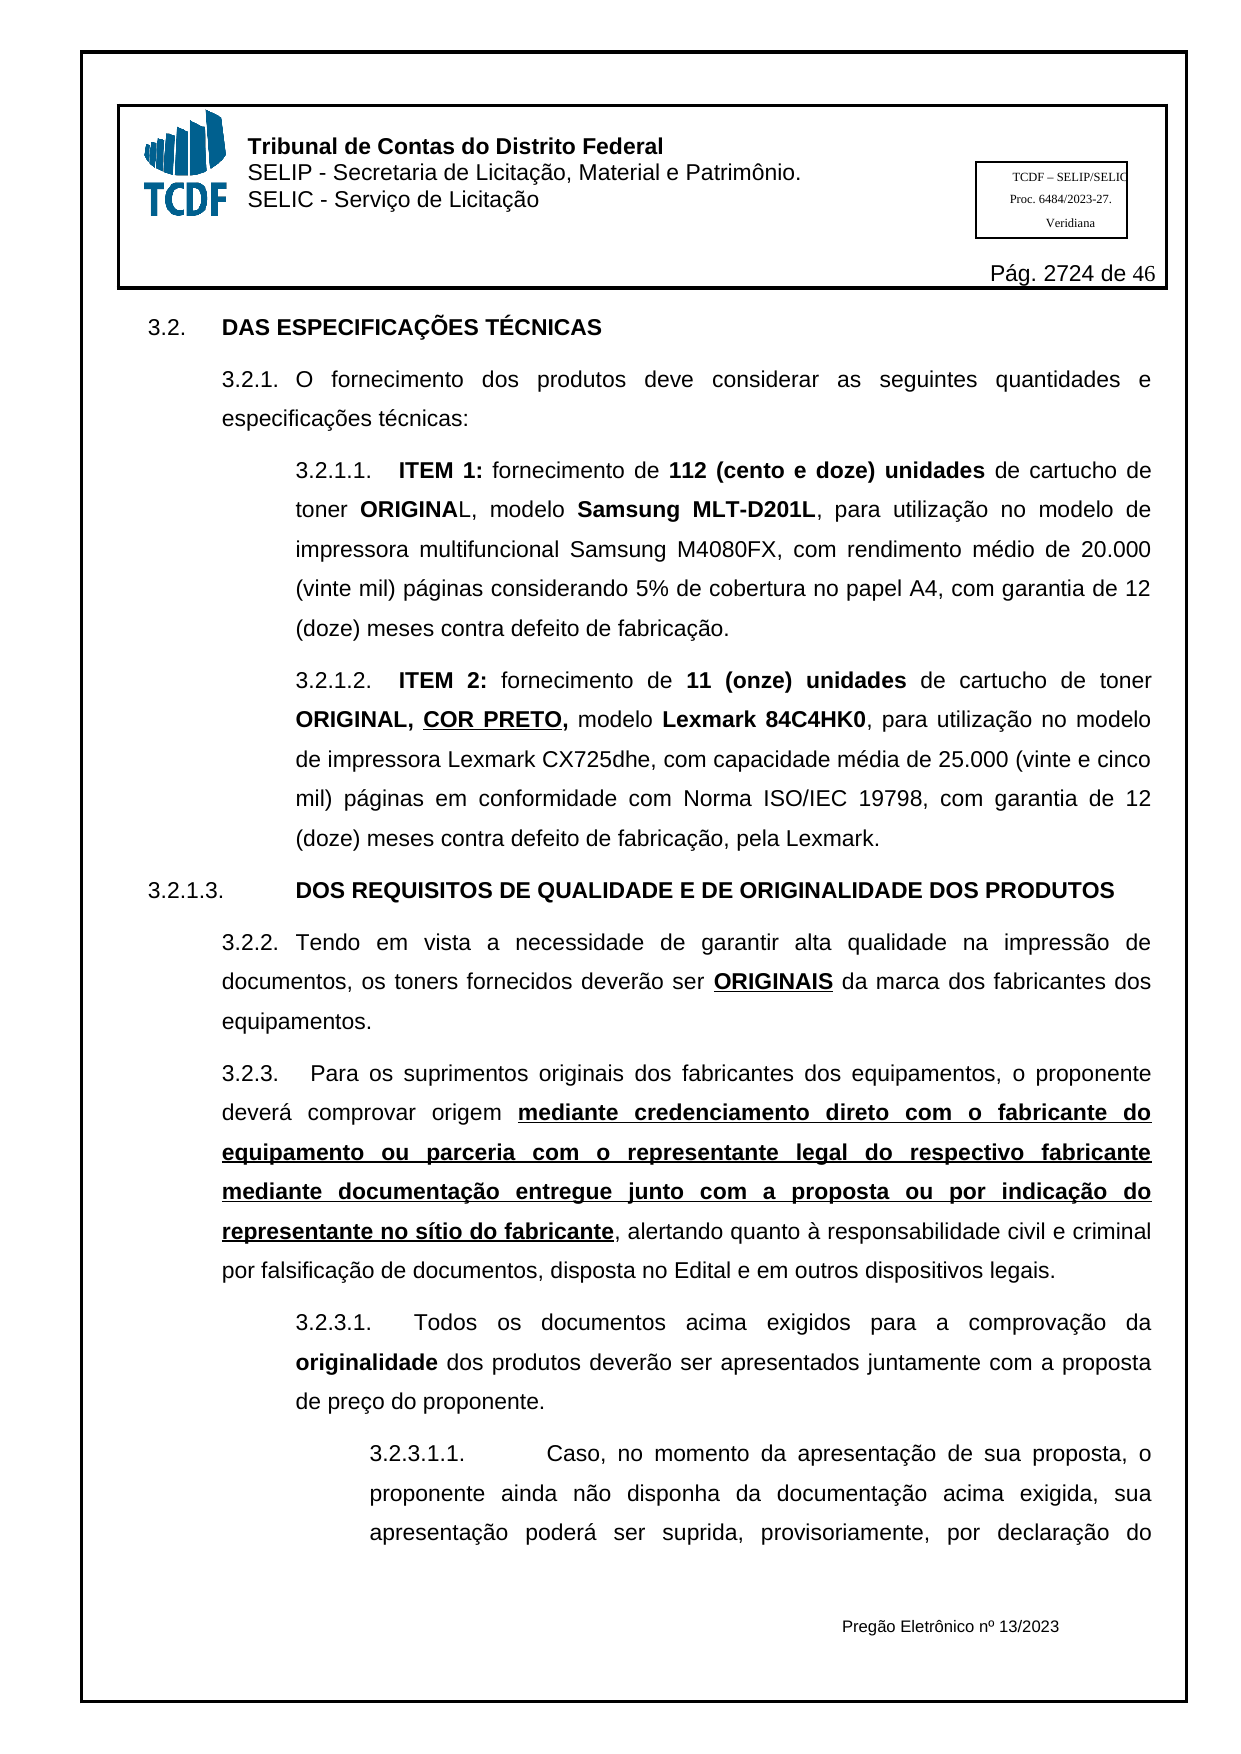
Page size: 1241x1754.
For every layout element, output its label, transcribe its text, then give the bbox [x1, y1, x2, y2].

list Tendo em vista a necessidade de garantir alta qualidade na impressão de documentos, os toners fornecidos deverão ser ORIGINAIS da marca dos fabricantes dos equipamentos. [222, 929, 1152, 1034]
list DOS REQUISITOS DE QUALIDADE E DE ORIGINALIDADE DOS PRODUTOS [148, 877, 1152, 903]
list O fornecimento dos produtos deve considerar as seguintes quantidades e especificações técnicas: [222, 366, 1152, 431]
list Todos os documentos acima exigidos para a comprovação da originalidade dos produtos deverão ser apresentados juntamente com a proposta de preço do proponente. [295, 1309, 1152, 1414]
list DAS ESPECIFICAÇÕES TÉCNICAS [148, 313, 1152, 340]
list Para os suprimentos originais dos fabricantes dos equipamentos, o proponente deverá comprovar origem mediante credenciamento direto com o fabricante do equipamento ou parceria com o representante legal do respectivo fabricante mediante documentação entregue junto com a proposta ou por indicação do representante no sítio do fabricante, alertando quanto à responsabilidade civil e criminal por falsificação de documentos, disposta no Edital e em outros dispositivos legais. [222, 1060, 1152, 1161]
list ITEM 2: fornecimento de 11 (onze) unidades de cartucho de toner ORIGINAL, COR PRETO, modelo Lexmark 84C4HK0, para utilização no modelo de impressora Lexmark CX725dhe, com capacidade média de 25.000 (vinte e cinco mil) páginas em conformidade com Norma ISO/IEC 19798, com garantia de 12 (doze) meses contra defeito de fabricação, pela Lexmark. [295, 667, 1152, 851]
list ITEM 1: fornecimento de 112 (cento e doze) unidades de cartucho de toner ORIGINAL, modelo Samsung MLT-D201L, para utilização no modelo de impressora multifuncional Samsung M4080FX, com rendimento médio de 20.000 (vinte mil) páginas considerando 5% de cobertura no papel A4, com garantia de 12 (doze) meses contra defeito de fabricação. [295, 457, 1152, 641]
list Para os suprimentos originais dos fabricantes dos equipamentos, o proponente deverá comprovar origem mediante credenciamento direto com o fabricante do equipamento ou parceria com o representante legal do respectivo fabricante mediante documentação entregue junto com a proposta ou por indicação do representante no sítio do fabricante, alertando quanto à responsabilidade civil e criminal por falsificação de documentos, disposta no Edital e em outros dispositivos legais. [222, 1202, 1152, 1283]
list Para os suprimentos originais dos fabricantes dos equipamentos, o proponente deverá comprovar origem mediante credenciamento direto com o fabricante do equipamento ou parceria com o representante legal do respectivo fabricante mediante documentação entregue junto com a proposta ou por indicação do representante no sítio do fabricante, alertando quanto à responsabilidade civil e criminal por falsificação de documentos, disposta no Edital e em outros dispositivos legais. [222, 1163, 1152, 1201]
picture [129, 107, 241, 218]
